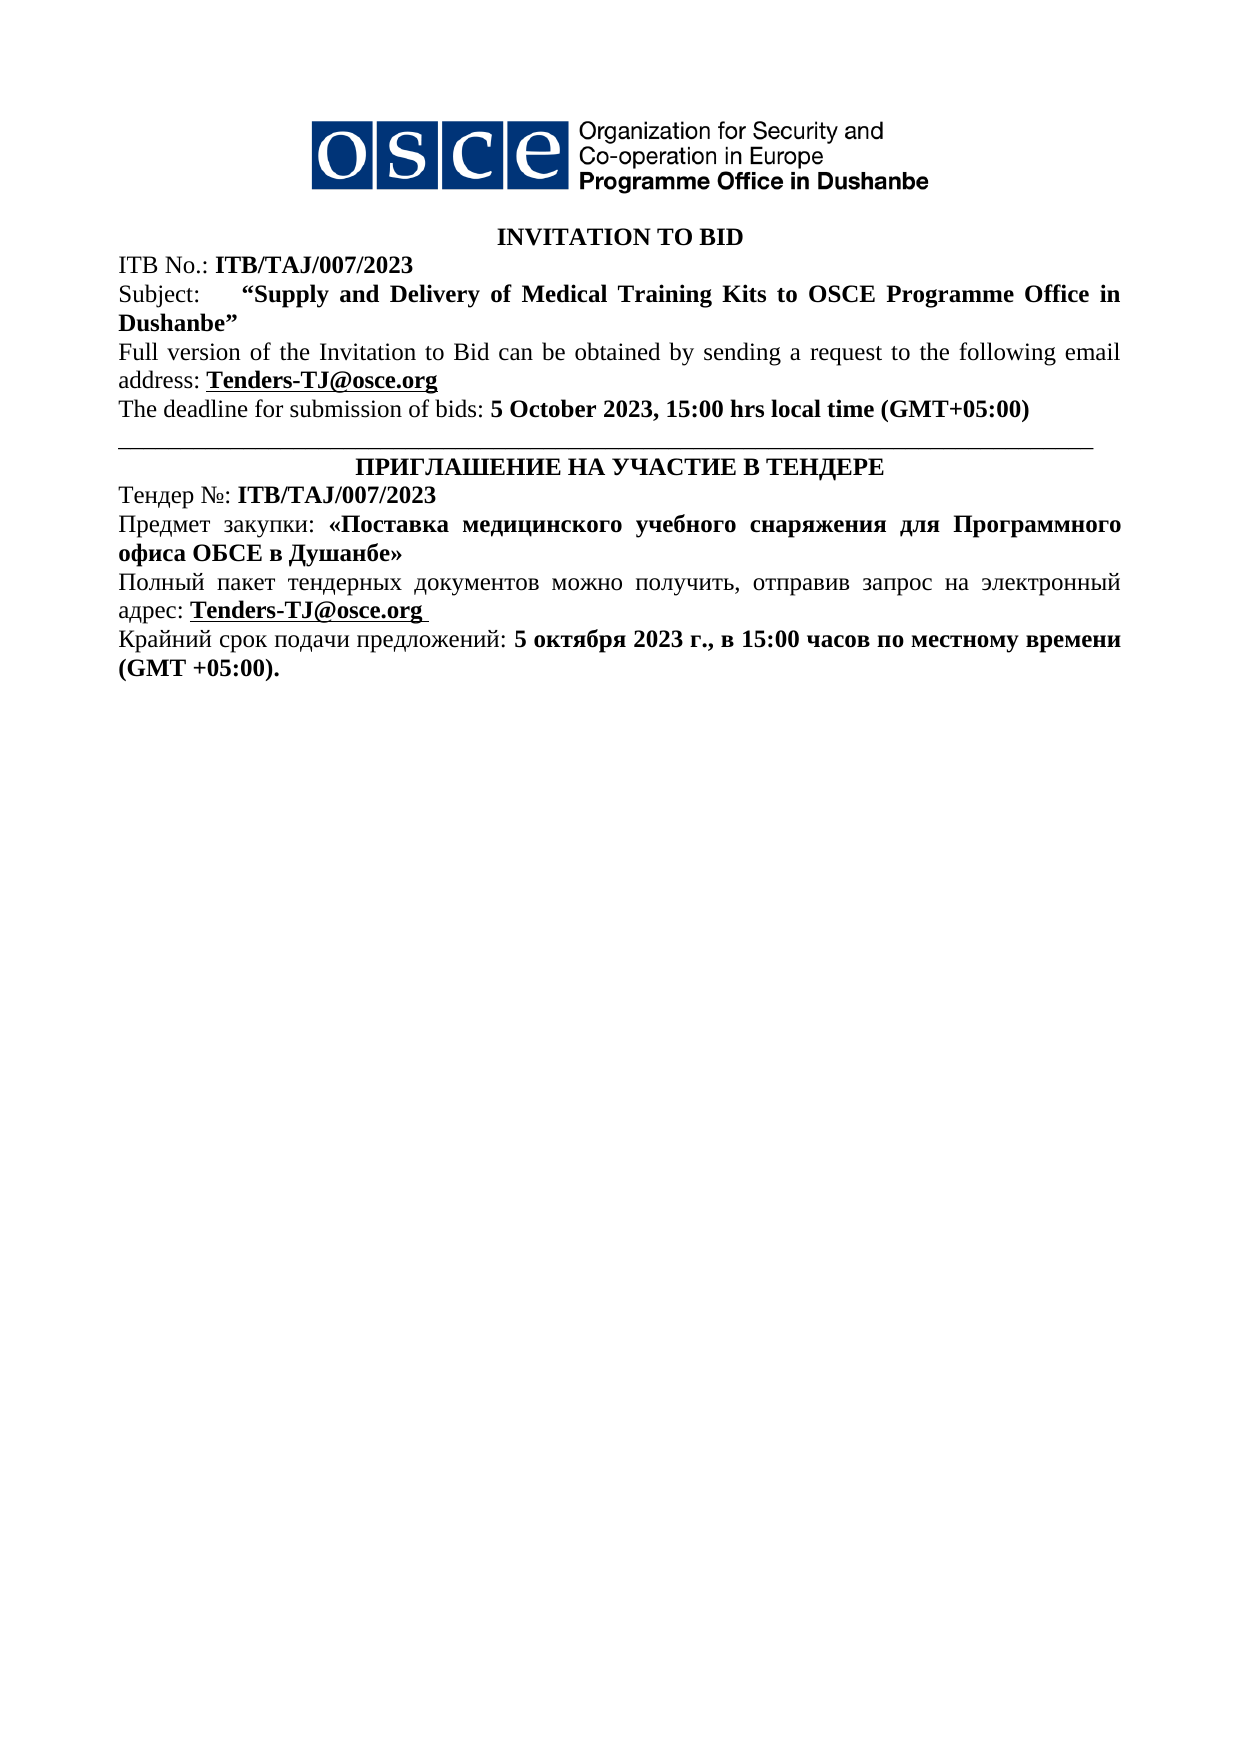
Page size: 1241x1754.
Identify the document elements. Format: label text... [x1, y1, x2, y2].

text Тендер №: ITB/TAJ/007/2023 [118, 481, 1122, 509]
text Полный пакет тендерных документов можно получить, отправив запрос на электронный адрес: Tenders-TJ@osce.org [118, 567, 1122, 624]
text Крайний срок подачи предложений: 5 октября 2023 г., в 15:00 часов по местному времени (GMT +05:00). [118, 624, 1122, 682]
text The deadline for submission of bids: 5 October 2023, 15:00 hrs local time (GMT+05:00) [118, 394, 1122, 423]
picture [311, 118, 929, 194]
text ITB No.: ITB/TAJ/007/2023 [118, 251, 1122, 279]
text INVITATION TO BID [118, 222, 1122, 251]
text Full version of the Invitation to Bid can be obtained by sending a request to the following email address: Tenders-TJ@osce.org [118, 337, 1122, 394]
text ПРИГЛАШЕНИЕ НА УЧАСТИЕ В ТЕНДЕРЕ [118, 452, 1122, 481]
text Предмет закупки: «Поставка медицинского учебного снаряжения для Программного офиса ОБСЕ в Душанбе» [118, 509, 1122, 567]
text Subject: “Supply and Delivery of Medical Training Kits to OSCE Programme Office in Dushanbe” [118, 279, 1122, 337]
text ______________________________________________________________________________ [118, 423, 1122, 452]
